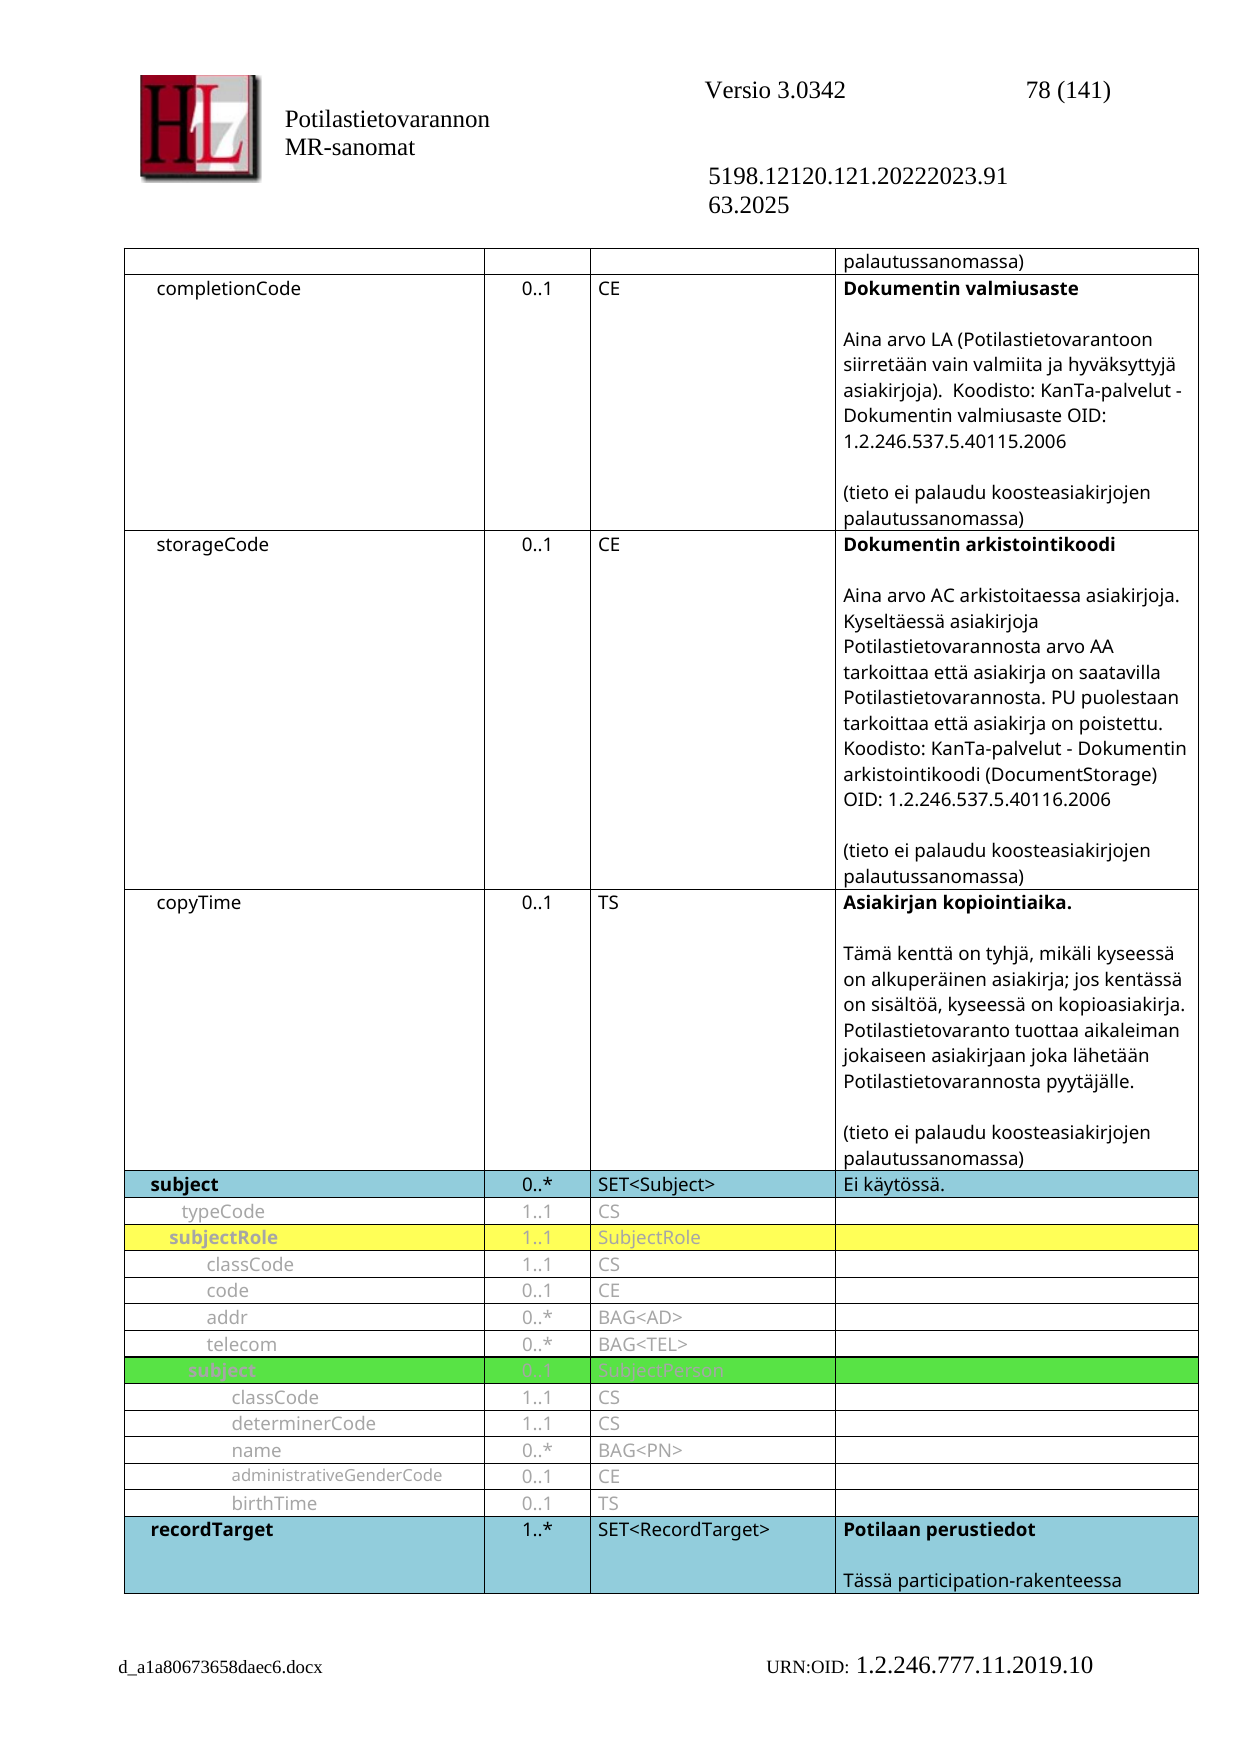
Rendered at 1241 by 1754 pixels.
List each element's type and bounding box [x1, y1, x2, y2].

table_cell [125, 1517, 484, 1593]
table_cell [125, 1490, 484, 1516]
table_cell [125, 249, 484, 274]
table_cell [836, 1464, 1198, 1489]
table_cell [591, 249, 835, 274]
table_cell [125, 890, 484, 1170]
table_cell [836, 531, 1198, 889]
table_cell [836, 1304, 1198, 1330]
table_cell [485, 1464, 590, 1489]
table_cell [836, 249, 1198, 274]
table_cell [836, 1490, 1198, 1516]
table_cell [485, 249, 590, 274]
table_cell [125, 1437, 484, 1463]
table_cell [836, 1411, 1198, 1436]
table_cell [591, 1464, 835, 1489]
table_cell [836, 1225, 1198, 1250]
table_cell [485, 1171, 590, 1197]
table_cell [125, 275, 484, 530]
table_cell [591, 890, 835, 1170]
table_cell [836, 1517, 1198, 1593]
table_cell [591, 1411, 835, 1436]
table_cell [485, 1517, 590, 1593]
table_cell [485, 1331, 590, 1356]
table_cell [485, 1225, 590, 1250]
picture [140, 75, 263, 183]
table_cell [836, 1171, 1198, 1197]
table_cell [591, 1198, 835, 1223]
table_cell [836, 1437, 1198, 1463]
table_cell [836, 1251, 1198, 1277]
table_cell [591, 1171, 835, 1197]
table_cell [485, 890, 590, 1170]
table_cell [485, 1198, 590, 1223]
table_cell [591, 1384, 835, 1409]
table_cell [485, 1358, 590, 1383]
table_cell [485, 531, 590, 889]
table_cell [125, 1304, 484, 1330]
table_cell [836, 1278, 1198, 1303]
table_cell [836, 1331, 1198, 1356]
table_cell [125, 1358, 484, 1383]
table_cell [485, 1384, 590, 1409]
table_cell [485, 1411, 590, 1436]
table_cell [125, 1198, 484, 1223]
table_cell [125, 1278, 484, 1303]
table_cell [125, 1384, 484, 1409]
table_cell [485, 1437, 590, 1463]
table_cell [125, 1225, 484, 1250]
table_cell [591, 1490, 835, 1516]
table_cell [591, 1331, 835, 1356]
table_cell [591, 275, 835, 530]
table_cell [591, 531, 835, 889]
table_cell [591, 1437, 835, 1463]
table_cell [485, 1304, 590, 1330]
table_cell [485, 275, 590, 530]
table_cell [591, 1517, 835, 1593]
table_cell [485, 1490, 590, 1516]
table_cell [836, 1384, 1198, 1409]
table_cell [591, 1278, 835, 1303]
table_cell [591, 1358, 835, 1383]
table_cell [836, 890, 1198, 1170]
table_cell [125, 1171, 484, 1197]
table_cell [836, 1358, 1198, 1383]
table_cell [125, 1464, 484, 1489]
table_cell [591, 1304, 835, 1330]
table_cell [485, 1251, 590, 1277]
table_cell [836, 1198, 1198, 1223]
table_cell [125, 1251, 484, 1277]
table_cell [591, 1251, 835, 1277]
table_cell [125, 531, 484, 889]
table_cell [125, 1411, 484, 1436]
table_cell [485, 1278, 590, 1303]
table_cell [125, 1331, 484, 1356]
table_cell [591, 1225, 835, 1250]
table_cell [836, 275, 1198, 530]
